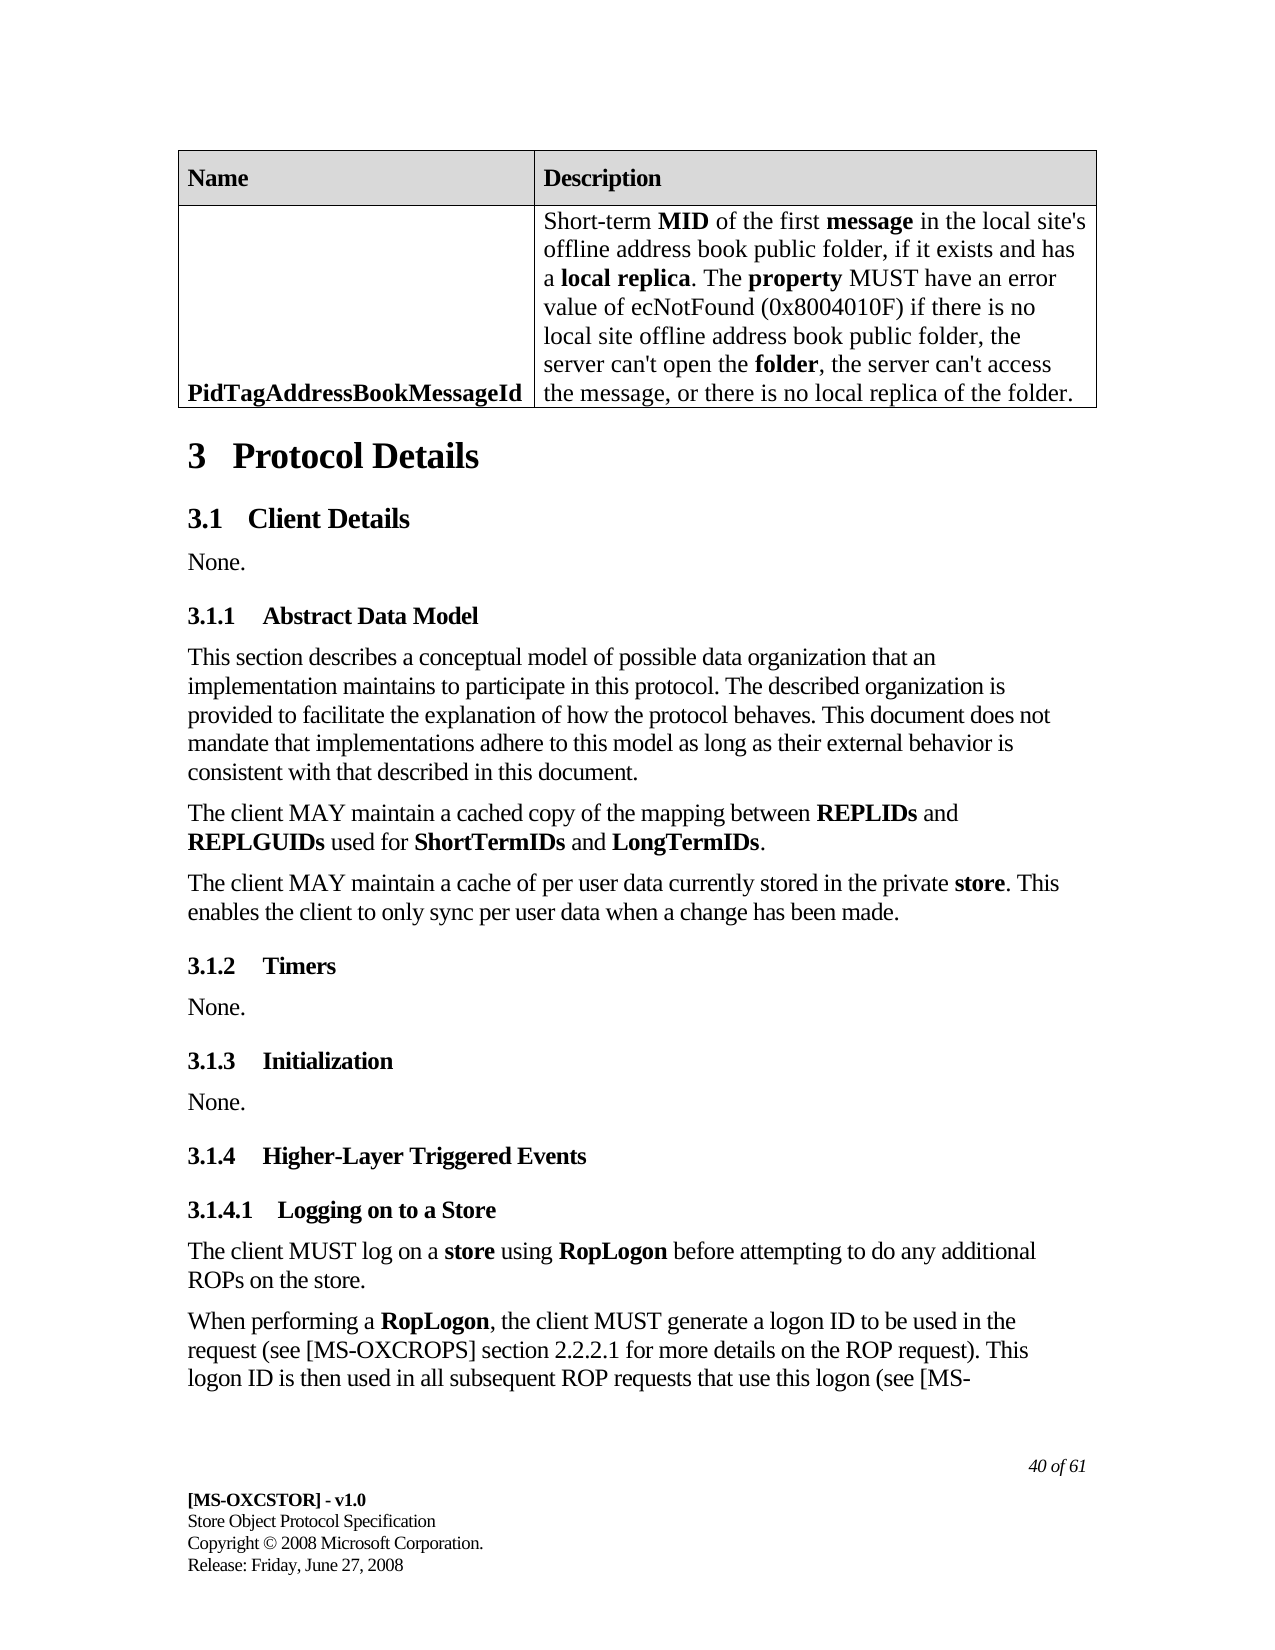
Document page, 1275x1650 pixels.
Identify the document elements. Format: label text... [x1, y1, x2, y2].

table_cell Short-term MID of the first message in the local site's offline address book public folder, if it exists and has a local replica. The property MUST have an error value of ecNotFound (0x8004010F) if there is no local site offline address book public folder, the server can't open the folder, the server can't access the message, or there is no local replica of the folder. [535, 206, 1096, 407]
subtitle Client Details [187, 501, 1087, 535]
text The client MAY maintain a cache of per user data currently stored in the private store. This enables the client to only sync per user data when a change has been made. [187, 868, 1087, 926]
text This section describes a conceptual model of possible data organization that an implementation maintains to participate in this protocol. The described organization is provided to facilitate the explanation of how the protocol behaves. This document does not mandate that implementations adhere to this model as long as their external behavior is consistent with that described in this document. [187, 642, 1087, 786]
text The client MAY maintain a cached copy of the mapping between REPLIDs and REPLGUIDs used for ShortTermIDs and LongTermIDs. [187, 798, 1087, 856]
subtitle Protocol Details [187, 433, 1087, 476]
subtitle Logging on to a Store [187, 1195, 1087, 1223]
table_cell PidTagAddressBookMessageId [179, 206, 534, 407]
text The client MUST log on a store using RopLogon before attempting to do any additional ROPs on the store. [187, 1236, 1087, 1293]
subtitle Initialization [187, 1046, 1087, 1075]
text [187, 1306, 1087, 1392]
text None. [187, 1087, 1087, 1116]
subtitle Abstract Data Model [187, 601, 1087, 630]
subtitle Timers [187, 951, 1087, 980]
text None. [187, 992, 1087, 1021]
subtitle Higher-Layer Triggered Events [187, 1141, 1087, 1170]
table_header Description [535, 151, 1096, 205]
text None. [187, 547, 1087, 576]
table_header Name [179, 151, 534, 205]
